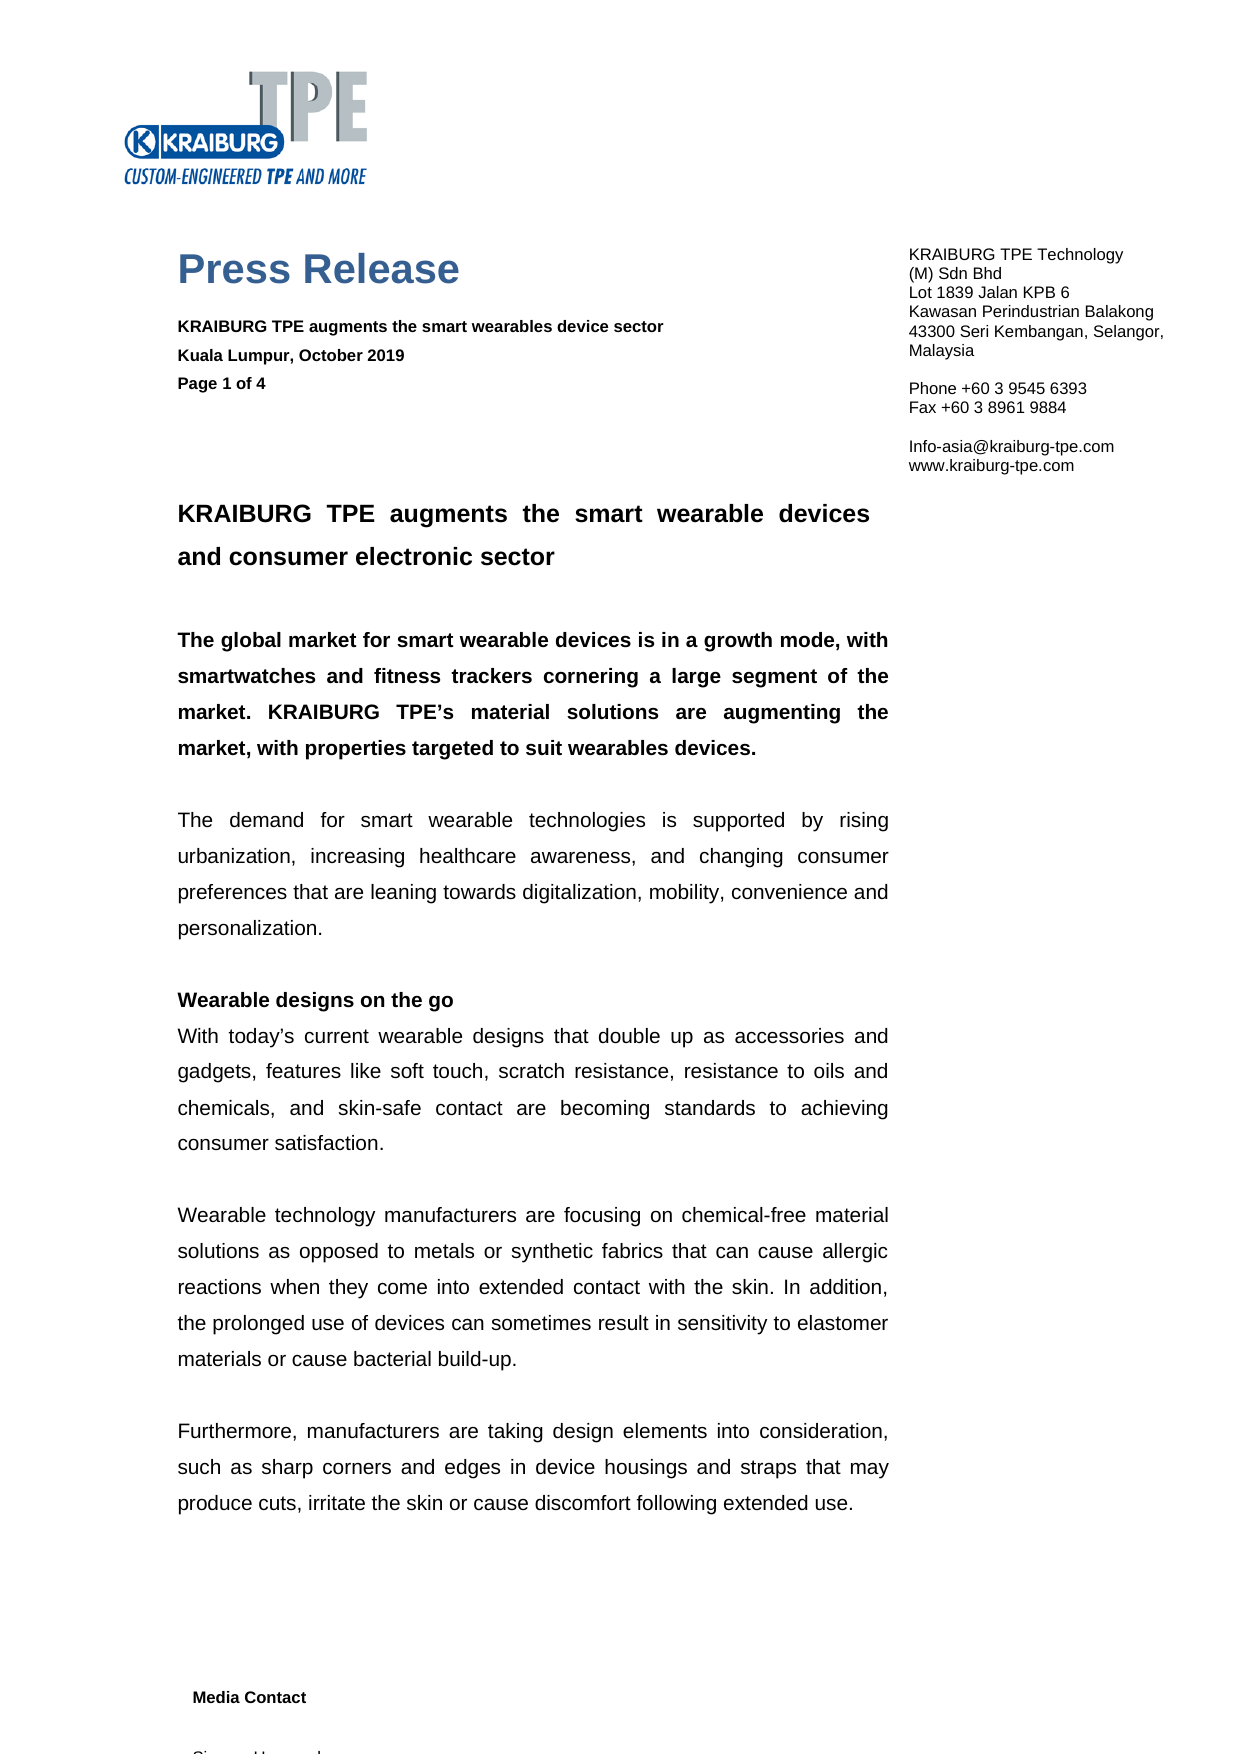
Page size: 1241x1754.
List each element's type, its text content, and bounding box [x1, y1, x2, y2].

text Furthermore, manufacturers are taking design elements into consideration, such as sharp corners and edges in device housings and straps that may produce cuts, irritate the skin or cause discomfort following extended use. [177, 1419, 889, 1514]
text The global market for smart wearable devices is in a growth mode, with smartwatches and fitness trackers cornering a large segment of the market. KRAIBURG TPE’s material solutions are augmenting the market, with properties targeted to suit wearables devices. [177, 628, 889, 760]
text Wearable designs on the go [177, 987, 889, 1011]
picture [112, 55, 379, 200]
text Wearable technology manufacturers are focusing on chemical-free material solutions as opposed to metals or synthetic fabrics that can cause allergic reactions when they come into extended contact with the skin. In addition, the prolonged use of devices can sometimes result in sensitivity to elastomer materials or cause bacterial build-up. [177, 1203, 889, 1371]
text With today’s current wearable designs that double up as accessories and gadgets, features like soft touch, scratch resistance, resistance to oils and chemicals, and skin-safe contact are becoming standards to achieving consumer satisfaction. [177, 1023, 889, 1155]
text The demand for smart wearable technologies is supported by rising urbanization, increasing healthcare awareness, and changing consumer preferences that are leaning towards digitalization, mobility, convenience and personalization. [177, 808, 889, 939]
text KRAIBURG TPE augments the smart wearable devices and consumer electronic sector [177, 499, 871, 571]
